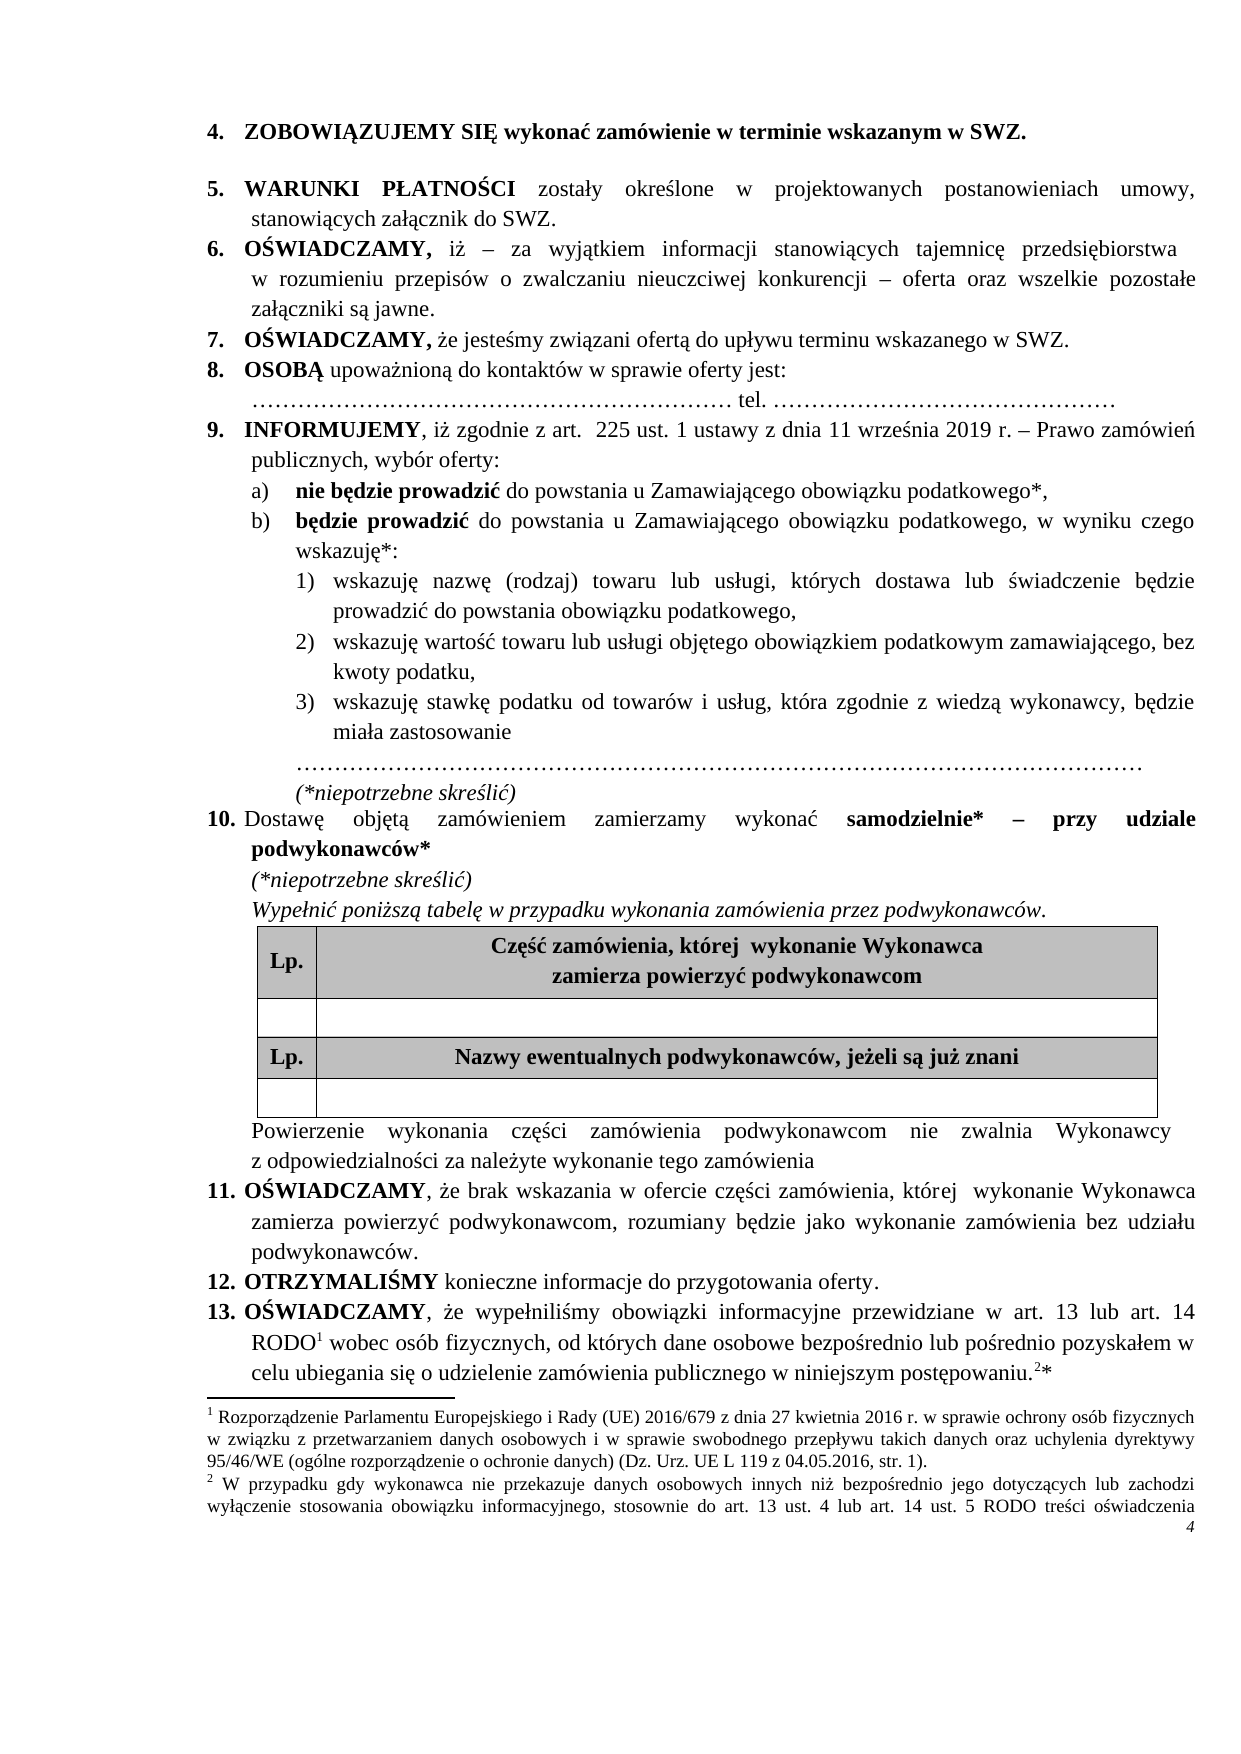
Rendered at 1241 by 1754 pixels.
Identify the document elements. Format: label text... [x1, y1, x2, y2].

text ……………………………………………………… tel. ……………………………………… [251, 386, 1196, 412]
list OŚWIADCZAMY, że jesteśmy związani ofertą do upływu terminu wskazanego w SWZ. [207, 326, 1196, 352]
list będzie prowadzić do powstania u Zamawiającego obowiązku podatkowego, w wyniku czego wskazuję*: [251, 507, 1196, 563]
table_cell [317, 999, 1157, 1036]
text Powierzenie wykonania części zamówienia podwykonawcom nie zwalnia Wykonawcy z odpowiedzialności za należyte wykonanie tego zamówienia [251, 1117, 1196, 1174]
list OŚWIADCZAMY, iż – za wyjątkiem informacji stanowiących tajemnicę przedsiębiorstwa w rozumieniu przepisów o zwalczaniu nieuczciwej konkurencji – oferta oraz wszelkie pozostałe załączniki są jawne. [207, 235, 1196, 322]
list nie będzie prowadzić do powstania u Zamawiającego obowiązku podatkowego*, [251, 477, 1196, 503]
text (*niepotrzebne skreślić) [251, 866, 1196, 892]
table_cell [258, 1079, 316, 1117]
table_cell Nazwy ewentualnych podwykonawców, jeżeli są już znani [317, 1038, 1157, 1078]
list Dostawę objętą zamówieniem zamierzamy wykonać samodzielnie* – przy udziale podwykonawców* [207, 805, 1196, 862]
list OTRZYMALIŚMY konieczne informacje do przygotowania oferty. [207, 1268, 1196, 1294]
table_cell Lp. [258, 1038, 316, 1078]
table_header Część zamówienia, której wykonanie Wykonawca zamierza powierzyć podwykonawcom [317, 927, 1157, 998]
list wskazuję stawkę podatku od towarów i usług, która zgodnie z wiedzą wykonawcy, będzie miała zastosowanie [295, 688, 1196, 745]
list WARUNKI PŁATNOŚCI zostały określone w projektowanych postanowieniach umowy, stanowiących załącznik do SWZ. [207, 175, 1196, 231]
list ZOBOWIĄZUJEMY SIĘ wykonać zamówienie w terminie wskazanym w SWZ. [207, 118, 1196, 144]
table_cell [317, 1079, 1157, 1117]
list wskazuję nazwę (rodzaj) towaru lub usługi, których dostawa lub świadczenie będzie prowadzić do powstania obowiązku podatkowego, [295, 567, 1196, 624]
list OŚWIADCZAMY, że wypełniliśmy obowiązki informacyjne przewidziane w art. 13 lub art. 14 RODO wobec osób fizycznych, od których dane osobowe bezpośrednio lub pośrednio pozyskałem w celu ubiegania się o udzielenie zamówienia publicznego w niniejszym postępowaniu.* [207, 1298, 1196, 1385]
text Wypełnić poniższą tabelę w przypadku wykonania zamówienia przez podwykonawców. [251, 896, 1196, 922]
table_cell [258, 999, 316, 1036]
list ………………………………………………………………………………………………… [295, 749, 1196, 775]
list wskazuję wartość towaru lub usługi objętego obowiązkiem podatkowym zamawiającego, bez kwoty podatku, [295, 628, 1196, 684]
text (*niepotrzebne skreślić) [295, 779, 1196, 805]
list OSOBĄ upoważnioną do kontaktów w sprawie oferty jest: [207, 356, 1196, 382]
list INFORMUJEMY, iż zgodnie z art. 225 ust. 1 ustawy z dnia 11 września 2019 r. – Prawo zamówień publicznych, wybór oferty: [207, 416, 1196, 473]
table_header Lp. [258, 927, 316, 998]
list OŚWIADCZAMY, że brak wskazania w ofercie części zamówienia, której wykonanie Wykonawca zamierza powierzyć podwykonawcom, rozumiany będzie jako wykonanie zamówienia bez udziału podwykonawców. [207, 1178, 1196, 1264]
